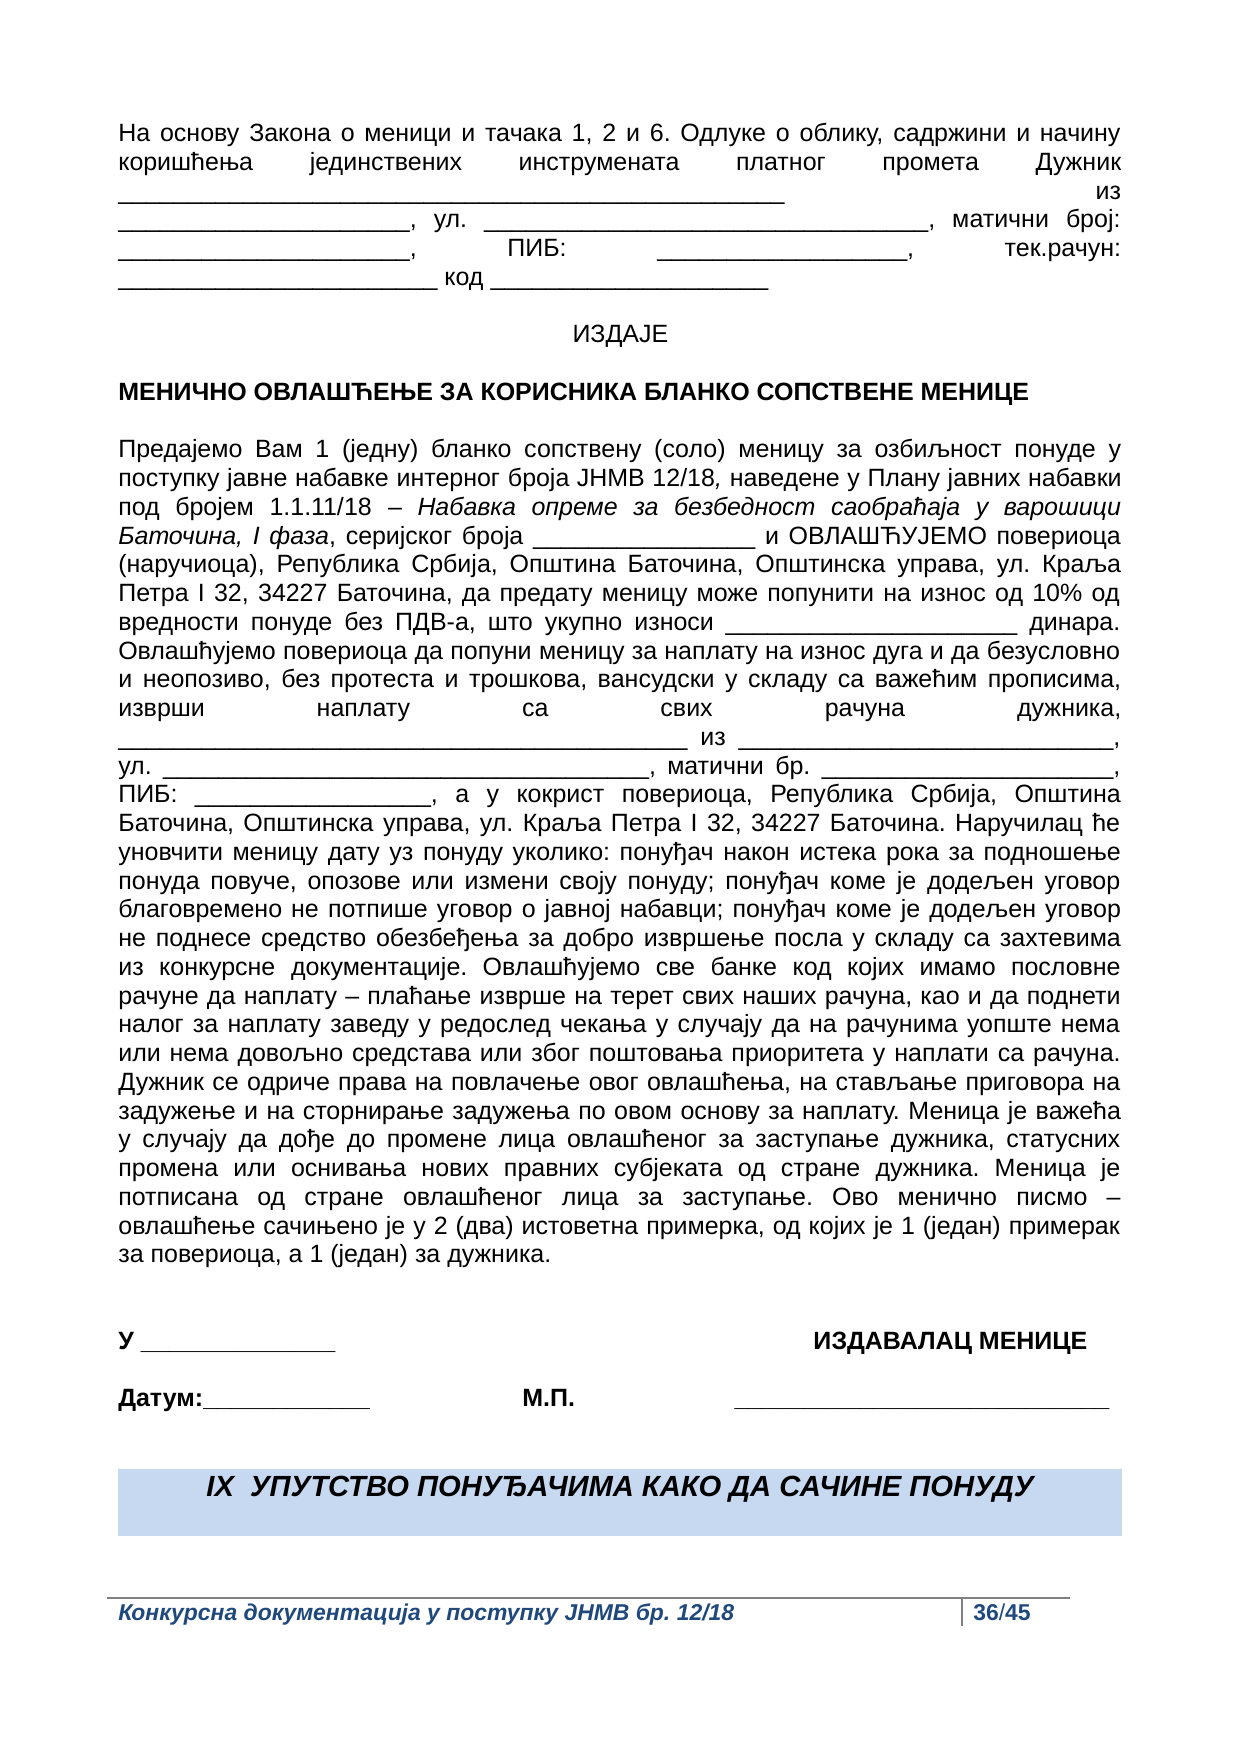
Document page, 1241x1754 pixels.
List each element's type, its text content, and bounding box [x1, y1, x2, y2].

text IX УПУТСТВО ПОНУЂАЧИМА КАКО ДА САЧИНЕ ПОНУДУ [118, 1469, 1122, 1503]
text МЕНИЧНО ОВЛАШЋЕЊЕ ЗА КОРИСНИКА БЛАНКО СОПСТВЕНЕ МЕНИЦЕ [118, 377, 1122, 406]
text ИЗДАЈЕ [118, 319, 1122, 348]
text У ______________ ИЗДАВАЛАЦ МЕНИЦЕ [118, 1326, 1122, 1354]
text На основу Закона о меници и тачака 1, 2 и 6. Одлуке о облику, садржини и начину коришћења јединствених инструмената платног промета Дужник ________________________________________________ из _____________________, ул. ________________________________, матични број: _____________________, ПИБ: __________________, тек.рачун: _______________________ код ____________________ [118, 118, 1122, 291]
text Предајемо Вам 1 (једну) бланко сопствену (соло) меницу за озбиљност понуде у поступку јавне набавке интерног броја ЈНМВ 12/18, наведене у Плану јавних набавки под бројем 1.1.11/18 – Набавка опреме за безбедност саобраћаја у варошици Баточина, I фаза, серијског броја ________________ и ОВЛАШЋУЈЕМО повериоца (наручиоца), Република Србија, Општина Баточина, Општинска управа, ул. Краља Петра I 32, 34227 Баточина, да предату меницу може попунити на износ од 10% од вредности понуде без ПДВ-а, што укупно износи _____________________ динара. Овлашћујемо повериоца да попуни меницу за наплату на износ дуга и да безусловно и неопозиво, без протеста и трошкова, вансудски у складу са важећим прописима, изврши наплату са свих рачуна дужника, _________________________________________ из ___________________________, ул. ___________________________________, матични бр. _____________________, ПИБ: _________________, а у кокрист повериоца, Република Србија, Општина Баточина, Општинска управа, ул. Краља Петра I 32, 34227 Баточина. Наручилац ће уновчити меницу дату уз понуду уколико: понуђач након истека рока за подношење понуда повуче, опозове или измени своју понуду; понуђач коме је додељен уговор благовремено не потпише уговор о јавној набавци; понуђач коме је додељен уговор не поднесе средство обезбеђења за добро извршење посла у складу са захтевима из конкурсне документације. Овлашћујемо све банке код којих имамо пословне рачуне да наплату – плаћање изврше на терет свих наших рачуна, као и да поднети налог за наплату заведу у редослед чекања у случају да на рачунима уопште нема или нема довољно средстава или због поштовања приоритета у наплати са рачуна. Дужник се одриче права на повлачење овог овлашћења, на стављање приговора на задужење и на сторнирање задужења по овом основу за наплату. Меница је важећа у случају да дође до промене лица овлашћеног за заступање дужника, статусних промена или оснивања нових правних субјеката од стране дужника. Меница је потписана од стране овлашћеног лица за заступање. Ово менично писмо – овлашћење сачињено је у 2 (два) истоветна примерка, од којих је 1 (један) примерак за повериоца, а 1 (један) за дужника. [118, 434, 1122, 1268]
text Датум:____________ М.П. ___________________________ [118, 1383, 1122, 1412]
